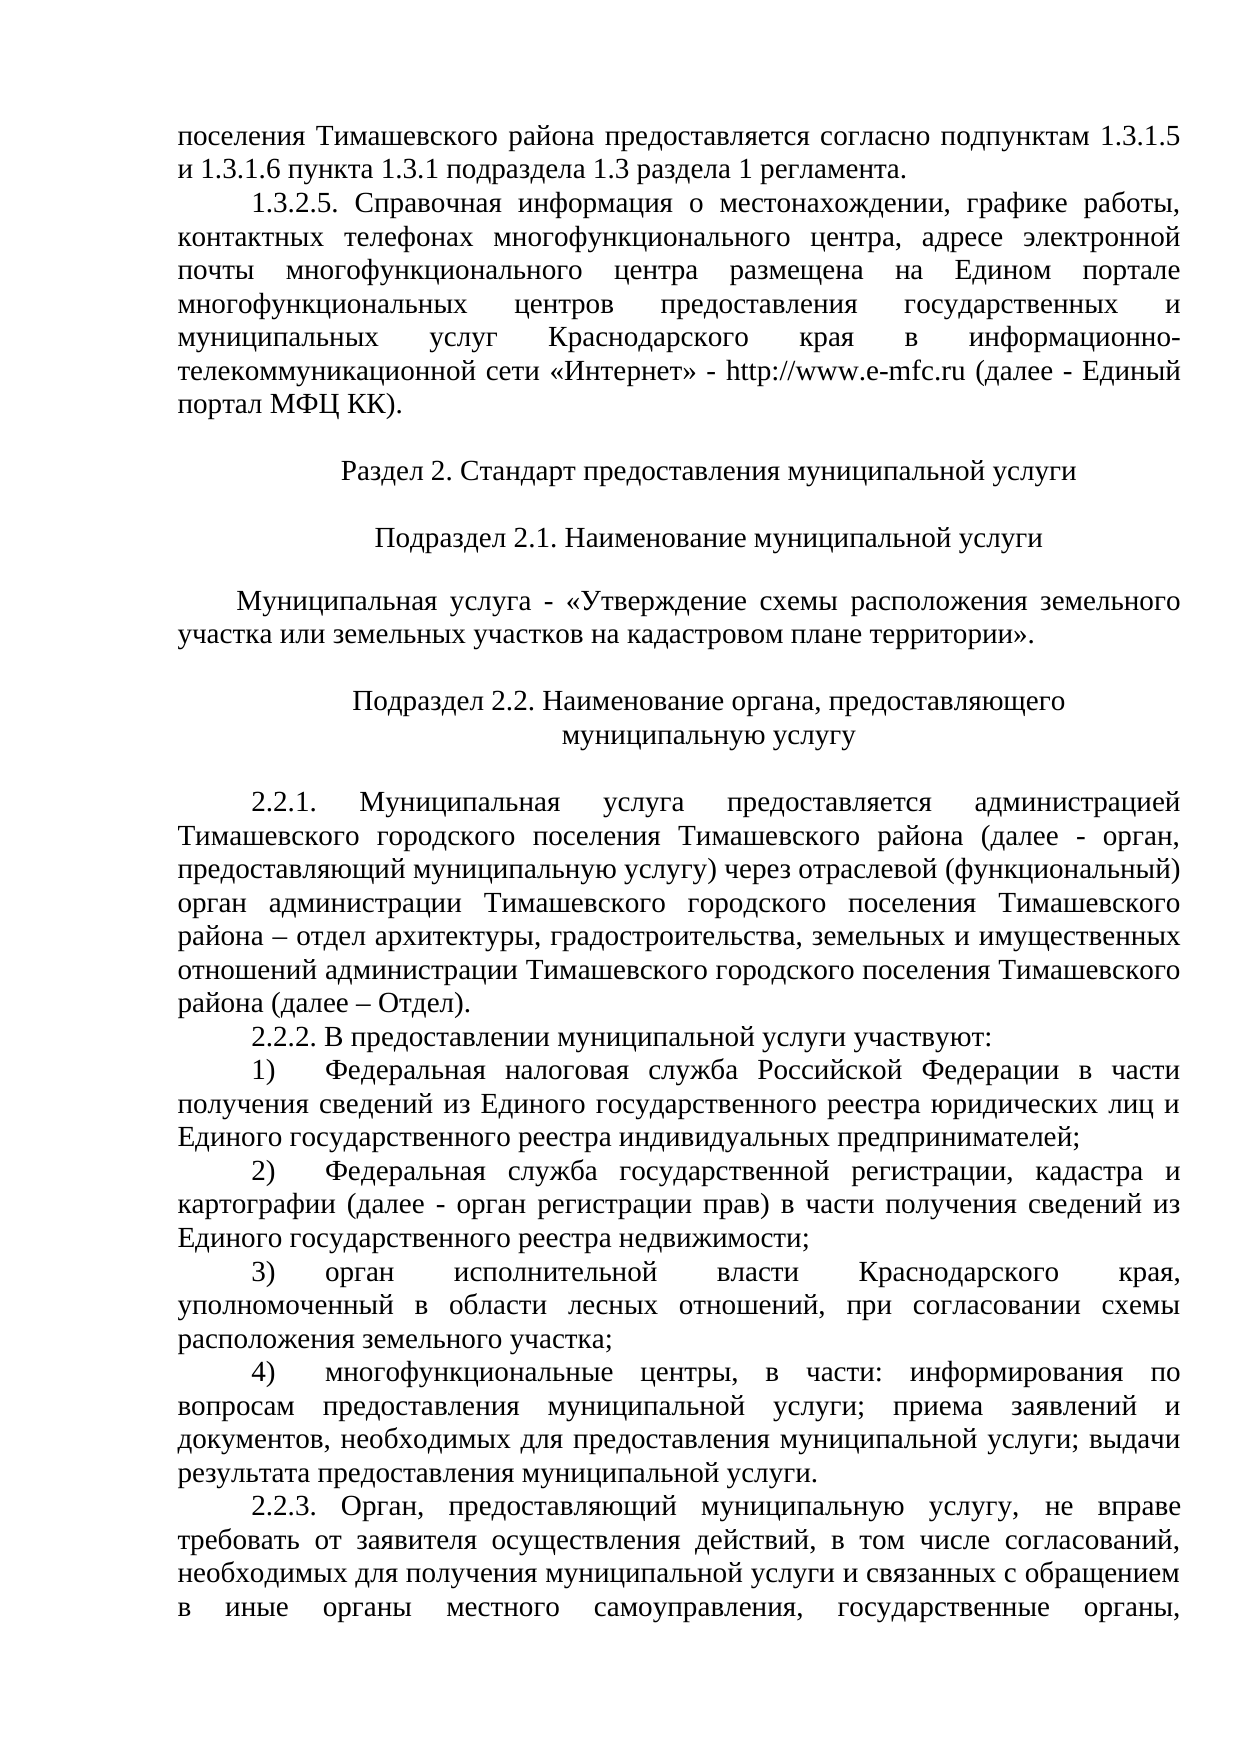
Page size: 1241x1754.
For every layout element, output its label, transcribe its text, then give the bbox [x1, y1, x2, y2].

list Федеральная служба государственной регистрации, кадастра и картографии (далее - орган регистрации прав) в части получения сведений из Единого государственного реестра недвижимости; [177, 1153, 1181, 1254]
text 2.2.1. Муниципальная услуга предоставляется администрацией Тимашевского городского поселения Тимашевского района (далее - орган, предоставляющий муниципальную услугу) через отраслевой (функциональный) орган администрации Тимашевского городского поселения Тимашевского района – отдел архитектуры, градостроительства, земельных и имущественных отношений администрации Тимашевского городского поселения Тимашевского района (далее – Отдел). [177, 784, 1181, 1019]
text Подраздел 2.1. Наименование муниципальной услуги [177, 521, 1181, 554]
list Федеральная налоговая служба Российской Федерации в части получения сведений из Единого государственного реестра юридических лиц и Единого государственного реестра индивидуальных предпринимателей; [177, 1052, 1181, 1153]
text 2.2.2. В предоставлении муниципальной услуги участвуют: [177, 1019, 1181, 1052]
list орган исполнительной власти Краснодарского края, уполномоченный в области лесных отношений, при согласовании схемы расположения земельного участка; [177, 1254, 1181, 1354]
text муниципальную услугу [177, 717, 1181, 751]
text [177, 118, 1181, 185]
list многофункциональные центры, в части: информирования по вопросам предоставления муниципальной услуги; приема заявлений и документов, необходимых для предоставления муниципальной услуги; выдачи результата предоставления муниципальной услуги. [177, 1354, 1181, 1488]
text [177, 1488, 1181, 1623]
text 1.3.2.5. Справочная информация о местонахождении, графике работы, контактных телефонах многофункционального центра, адресе электронной почты многофункционального центра размещена на Едином портале многофункциональных центров предоставления государственных и муниципальных услуг Краснодарского края в информационно-телекоммуникационной сети «Интернет» - http://www.e-mfc.ru (далее - Единый портал МФЦ КК). [177, 185, 1181, 420]
text Муниципальная услуга - «Утверждение схемы расположения земельного участка или земельных участков на кадастровом плане территории». [177, 583, 1181, 650]
text Подраздел 2.2. Наименование органа, предоставляющего [177, 683, 1181, 717]
text Раздел 2. Стандарт предоставления муниципальной услуги [177, 453, 1181, 487]
